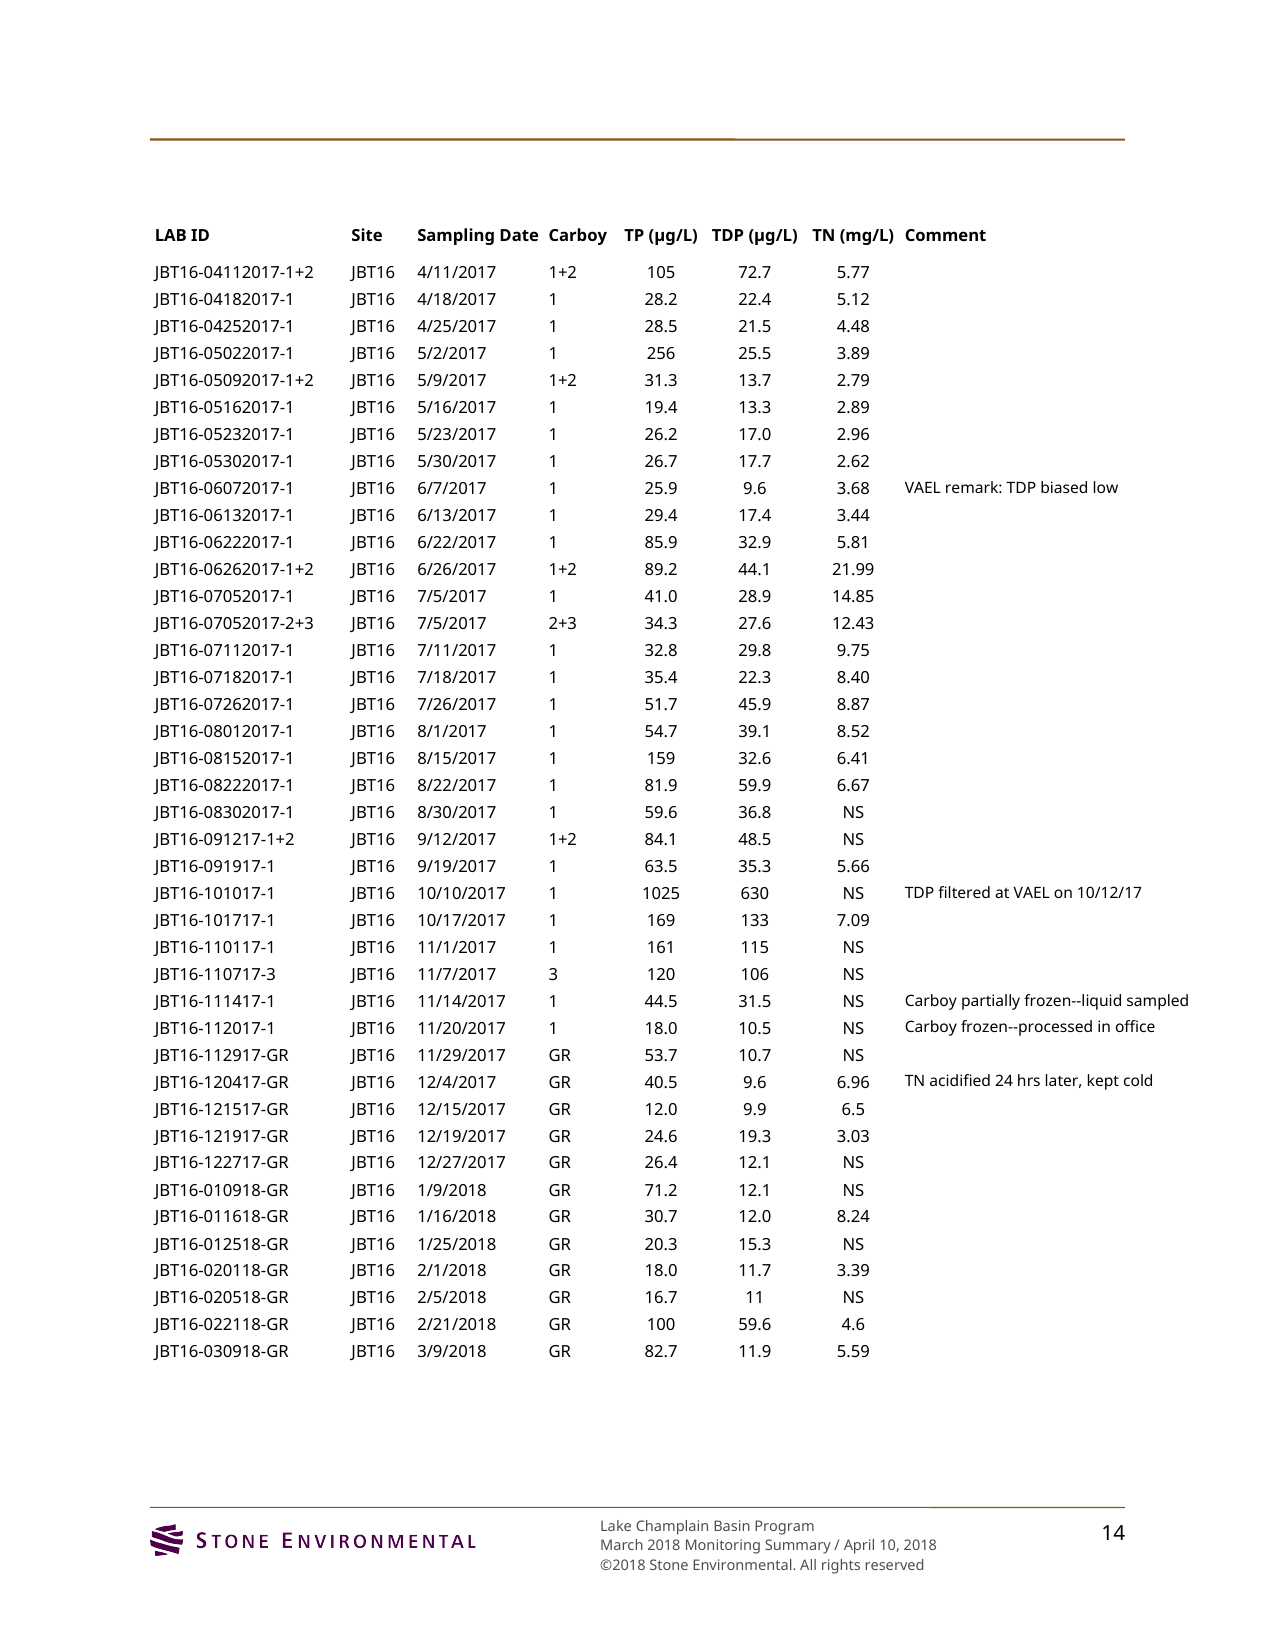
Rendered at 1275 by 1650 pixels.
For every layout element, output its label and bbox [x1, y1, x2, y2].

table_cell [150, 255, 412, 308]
picture [150, 1524, 476, 1556]
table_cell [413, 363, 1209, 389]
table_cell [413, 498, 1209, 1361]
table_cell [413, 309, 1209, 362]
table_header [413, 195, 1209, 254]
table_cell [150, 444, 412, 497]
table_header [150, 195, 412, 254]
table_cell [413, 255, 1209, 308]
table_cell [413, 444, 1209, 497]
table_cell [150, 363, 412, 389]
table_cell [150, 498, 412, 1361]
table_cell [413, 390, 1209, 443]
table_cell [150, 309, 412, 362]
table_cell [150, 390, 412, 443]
